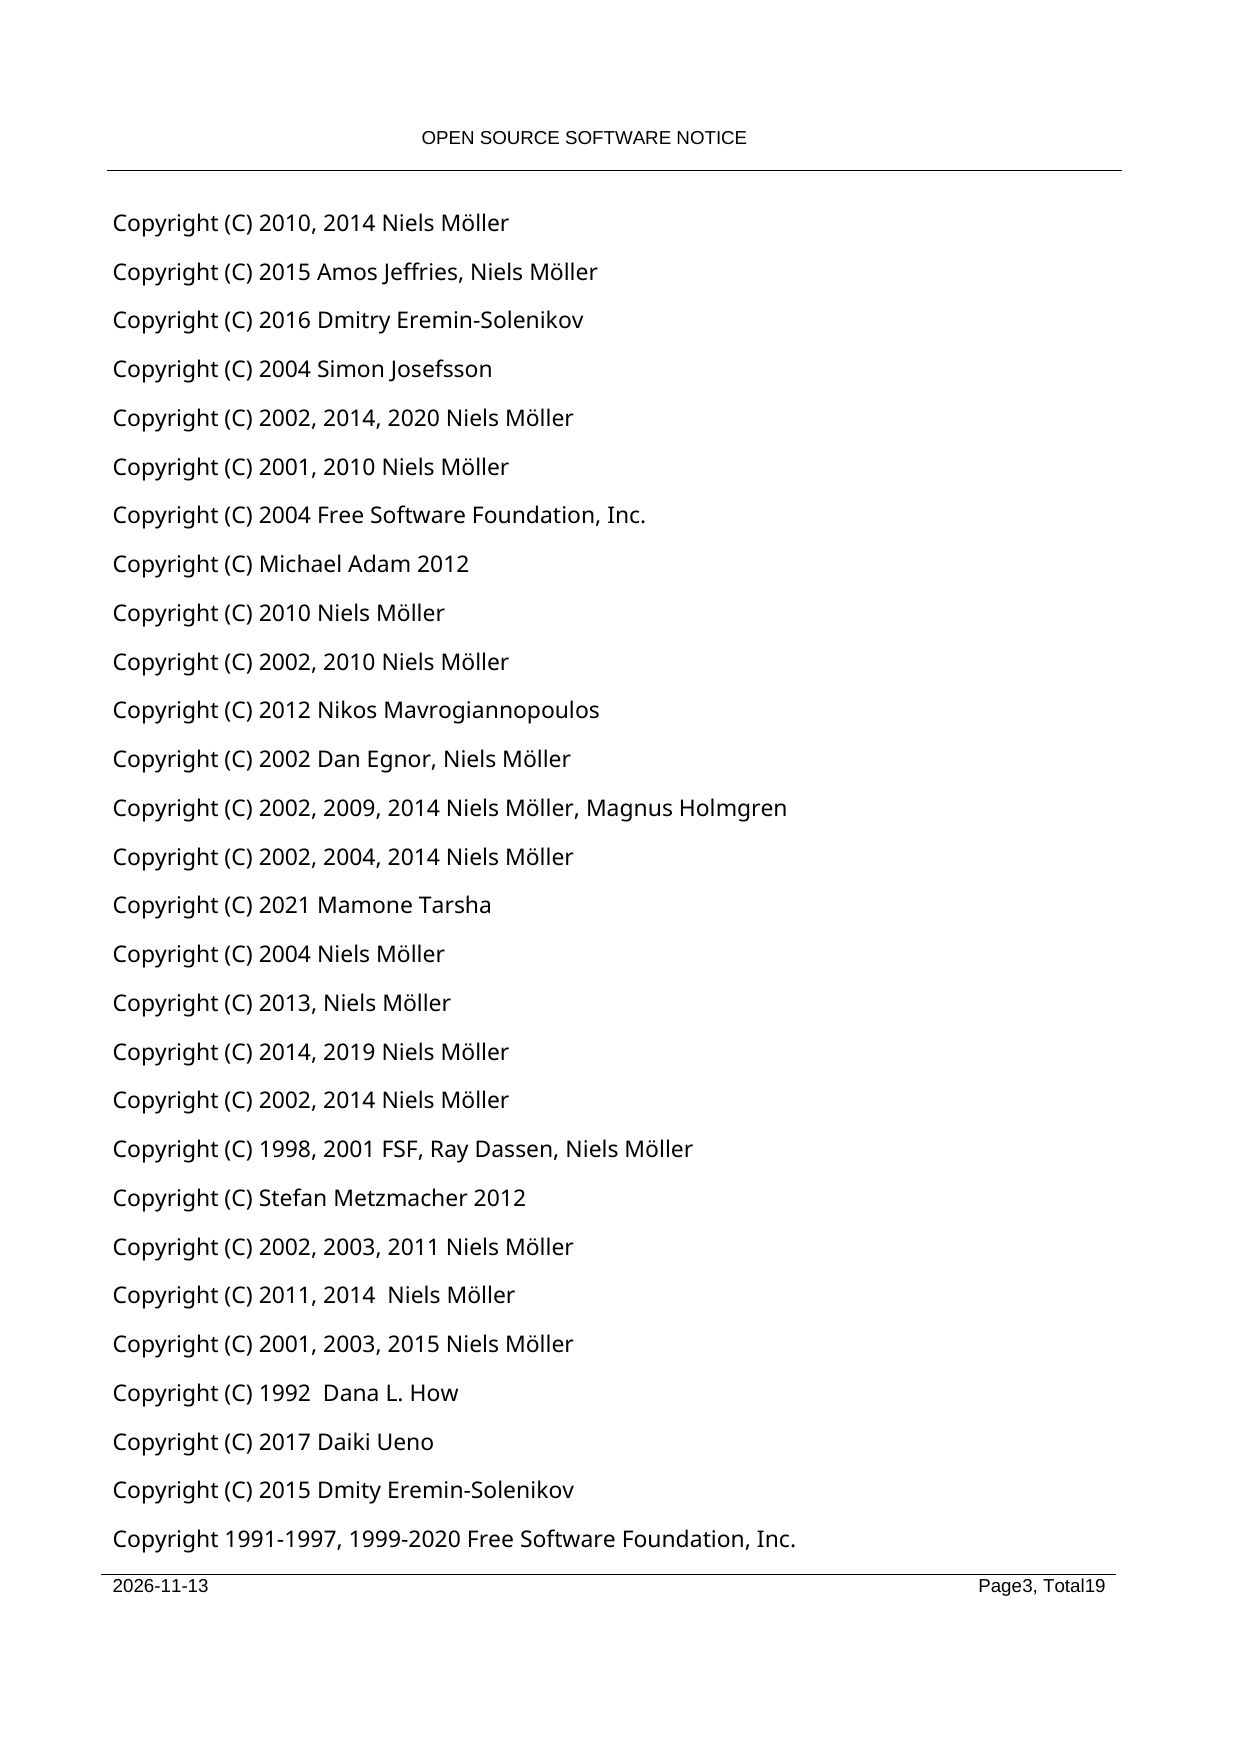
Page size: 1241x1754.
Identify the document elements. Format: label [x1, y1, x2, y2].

text [112, 206, 1128, 1555]
